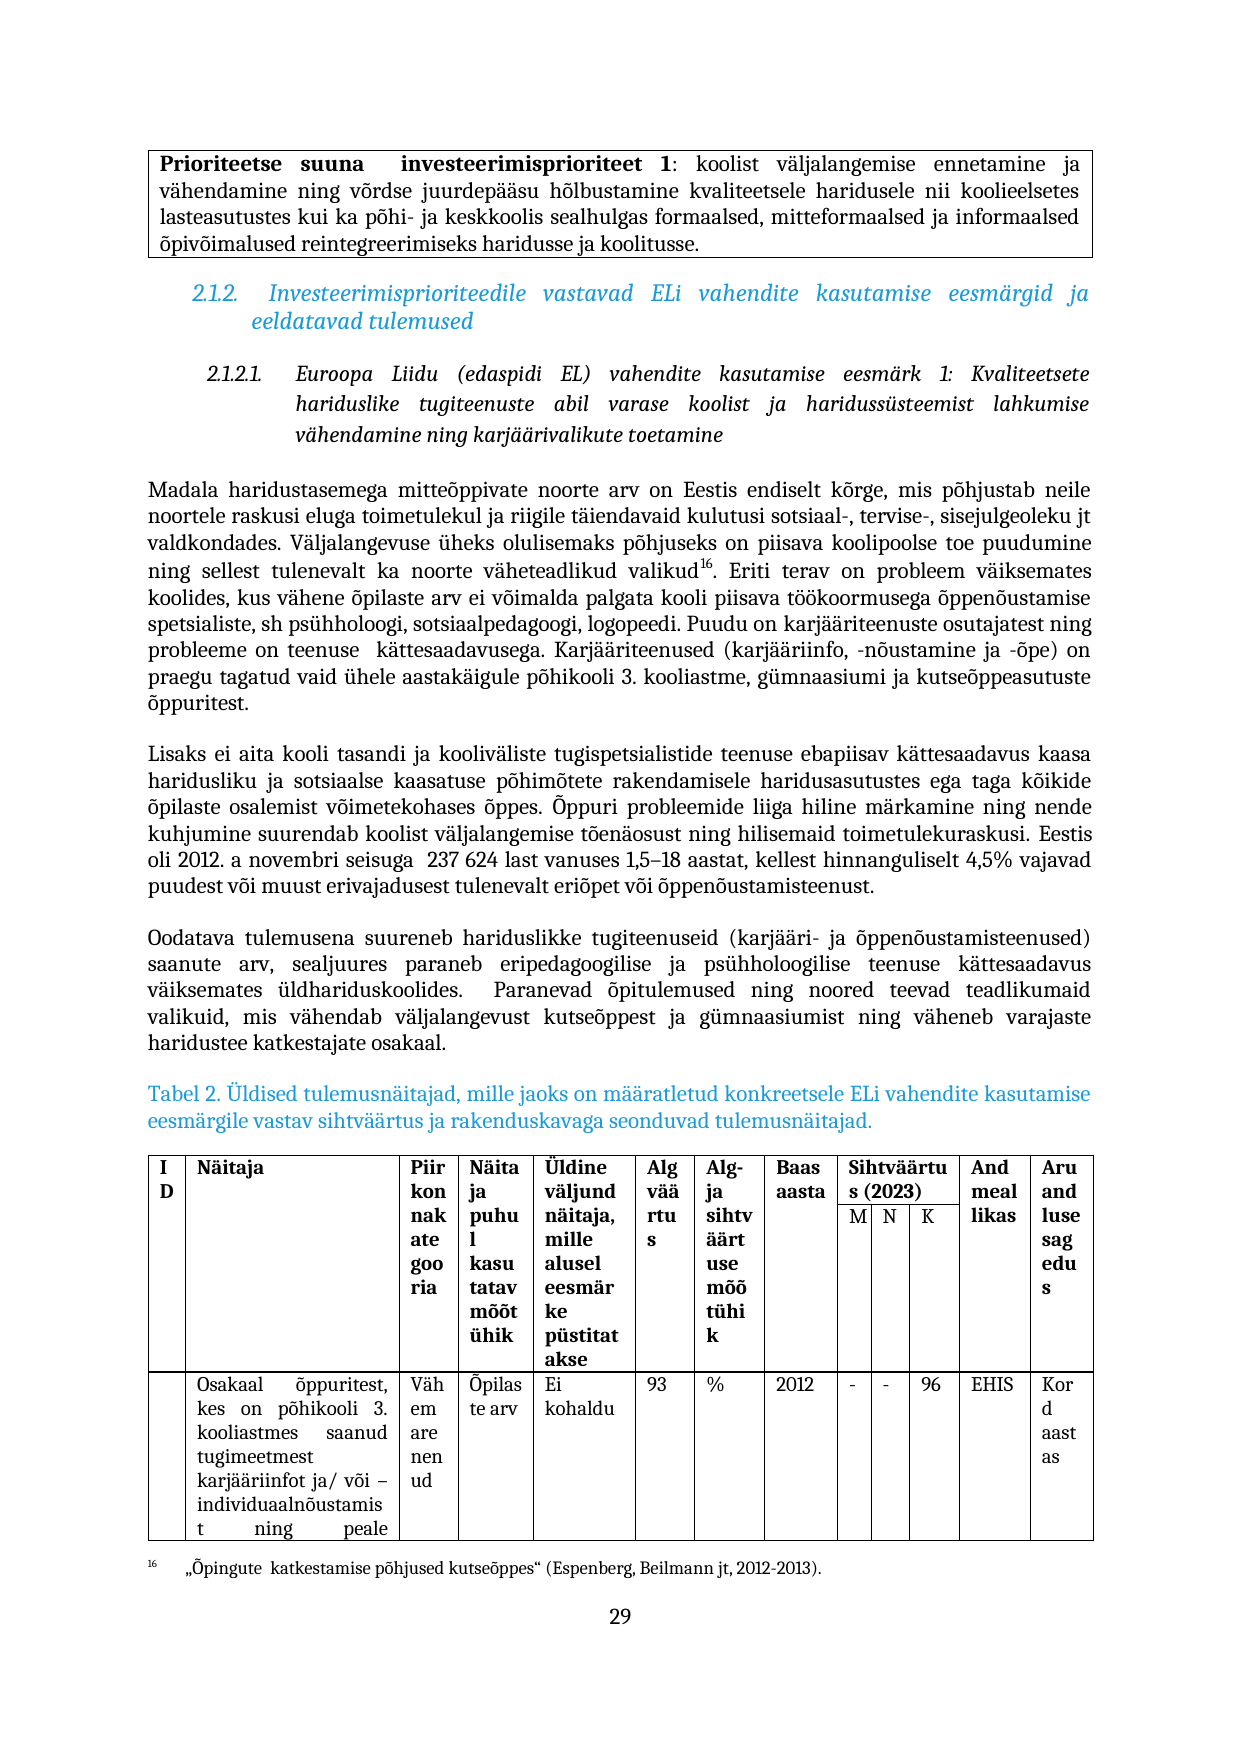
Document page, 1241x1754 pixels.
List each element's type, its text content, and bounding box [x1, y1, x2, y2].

table_header Sihtväärtus (2023) [838, 1156, 959, 1204]
table_cell K [910, 1205, 959, 1371]
text Lisaks ei aita kooli tasandi ja kooliväliste tugispetsialistide teenuse ebapiisav kättesaadavus kaasa haridusliku ja sotsiaalse kaasatuse põhimõtete rakendamisele haridusasutustes ega taga kõikide õpilaste osalemist võimetekohases õppes. Õppuri probleemide liiga hiline märkamine ning nende kuhjumine suurendab koolist väljalangemise tõenäosust ning hilisemaid toimetulekuraskusi. Eestis oli 2012. a novembri seisuga 237 624 last vanuses 1,5–18 aastat, kellest hinnanguliselt 4,5% vajavad puudest või muust erivajadusest tulenevalt eriõpet või õppenõustamisteenust. [148, 741, 1092, 899]
table_cell Vähem arenenud [400, 1373, 458, 1540]
table_header Prioriteetse suuna investeerimisprioriteet 1: koolist väljalangemise ennetamine ja vähendamine ning võrdse juurdepääsu hõlbustamine kvaliteetsele haridusele nii koolieelsetes lasteasutustes kui ka põhi- ja keskkoolis sealhulgas formaalsed, mitteformaalsed ja informaalsed õpivõimalused reintegreerimiseks haridusse ja koolitusse. [149, 151, 1092, 257]
table_header Algväärtus [636, 1156, 694, 1371]
table_header Üldine väljundnäitaja, mille alusel eesmärke püstitatakse [534, 1156, 635, 1371]
table_cell Kord aastas [1031, 1373, 1093, 1540]
table_cell 93 [636, 1373, 694, 1540]
table_cell 2012 [765, 1373, 837, 1540]
table_cell M [838, 1205, 871, 1371]
table_header Baasaasta [765, 1156, 837, 1371]
table_cell Õpilaste arv [459, 1373, 533, 1540]
text Tabel 2. Üldised tulemusnäitajad, mille jaoks on määratletud konkreetsele ELi vahendite kasutamise eesmärgile vastav sihtväärtus ja rakenduskavaga seonduvad tulemusnäitajad. [148, 1081, 1092, 1134]
list Euroopa Liidu (edaspidi EL) vahendite kasutamise eesmärk 1: Kvaliteetsete hariduslike tugiteenuste abil varase koolist ja haridussüsteemist lahkumise vähendamine ning karjäärivalikute toetamine [207, 361, 1092, 448]
list Investeerimisprioriteedile vastavad ELi vahendite kasutamise eesmärgid ja eeldatavad tulemused [192, 278, 1092, 336]
table_header Näitaja [186, 1156, 399, 1371]
table_header Aruandluse sagedus [1031, 1156, 1093, 1371]
table_header Alg- ja sihtväärtuse mõõtühik [695, 1156, 764, 1371]
table_cell N [872, 1205, 909, 1371]
table_cell - [872, 1373, 909, 1540]
table_cell 96 [910, 1373, 959, 1540]
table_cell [186, 1373, 399, 1540]
table_header ID [149, 1156, 185, 1371]
text Oodatava tulemusena suureneb hariduslikke tugiteenuseid (karjääri- ja õppenõustamisteenused) saanute arv, sealjuures paraneb eripedagoogilise ja psühholoogilise teenuse kättesaadavus väiksemates üldhariduskoolides. Paranevad õpitulemused ning noored teevad teadlikumaid valikuid, mis vähendab väljalangevust kutseõppest ja gümnaasiumist ning väheneb varajaste haridustee katkestajate osakaal. [148, 924, 1092, 1056]
text Madala haridustasemega mitteõppivate noorte arv on Eestis endiselt kõrge, mis põhjustab neile noortele raskusi eluga toimetulekul ja riigile täiendavaid kulutusi sotsiaal-, tervise-, sisejulgeoleku jt valdkondades. Väljalangevuse üheks olulisemaks põhjuseks on piisava koolipoolse toe puudumine ning sellest tulenevalt ka noorte väheteadlikud valikud. Eriti terav on probleem väiksemates koolides, kus vähene õpilaste arv ei võimalda palgata kooli piisava töökoormusega õppenõustamise spetsialiste, sh psühholoogi, sotsiaalpedagoogi, logopeedi. Puudu on karjääriteenuste osutajatest ning probleeme on teenuse kättesaadavusega. Karjääriteenused (karjääriinfo, -nõustamine ja -õpe) on praegu tagatud vaid ühele aastakäigule põhikooli 3. kooliastme, gümnaasiumi ja kutseõppeasutuste õppuritest. [148, 477, 1092, 716]
table_cell [149, 1373, 185, 1540]
table_header Andmeallikas [960, 1156, 1030, 1371]
table_header Näitaja puhul kasutatav mõõtühik [459, 1156, 533, 1371]
table_cell Ei kohaldu [534, 1373, 635, 1540]
table_cell - [838, 1373, 871, 1540]
table_header Piirkonnakategooria [400, 1156, 458, 1371]
table_cell EHIS [960, 1373, 1030, 1540]
table_cell % [695, 1373, 764, 1540]
